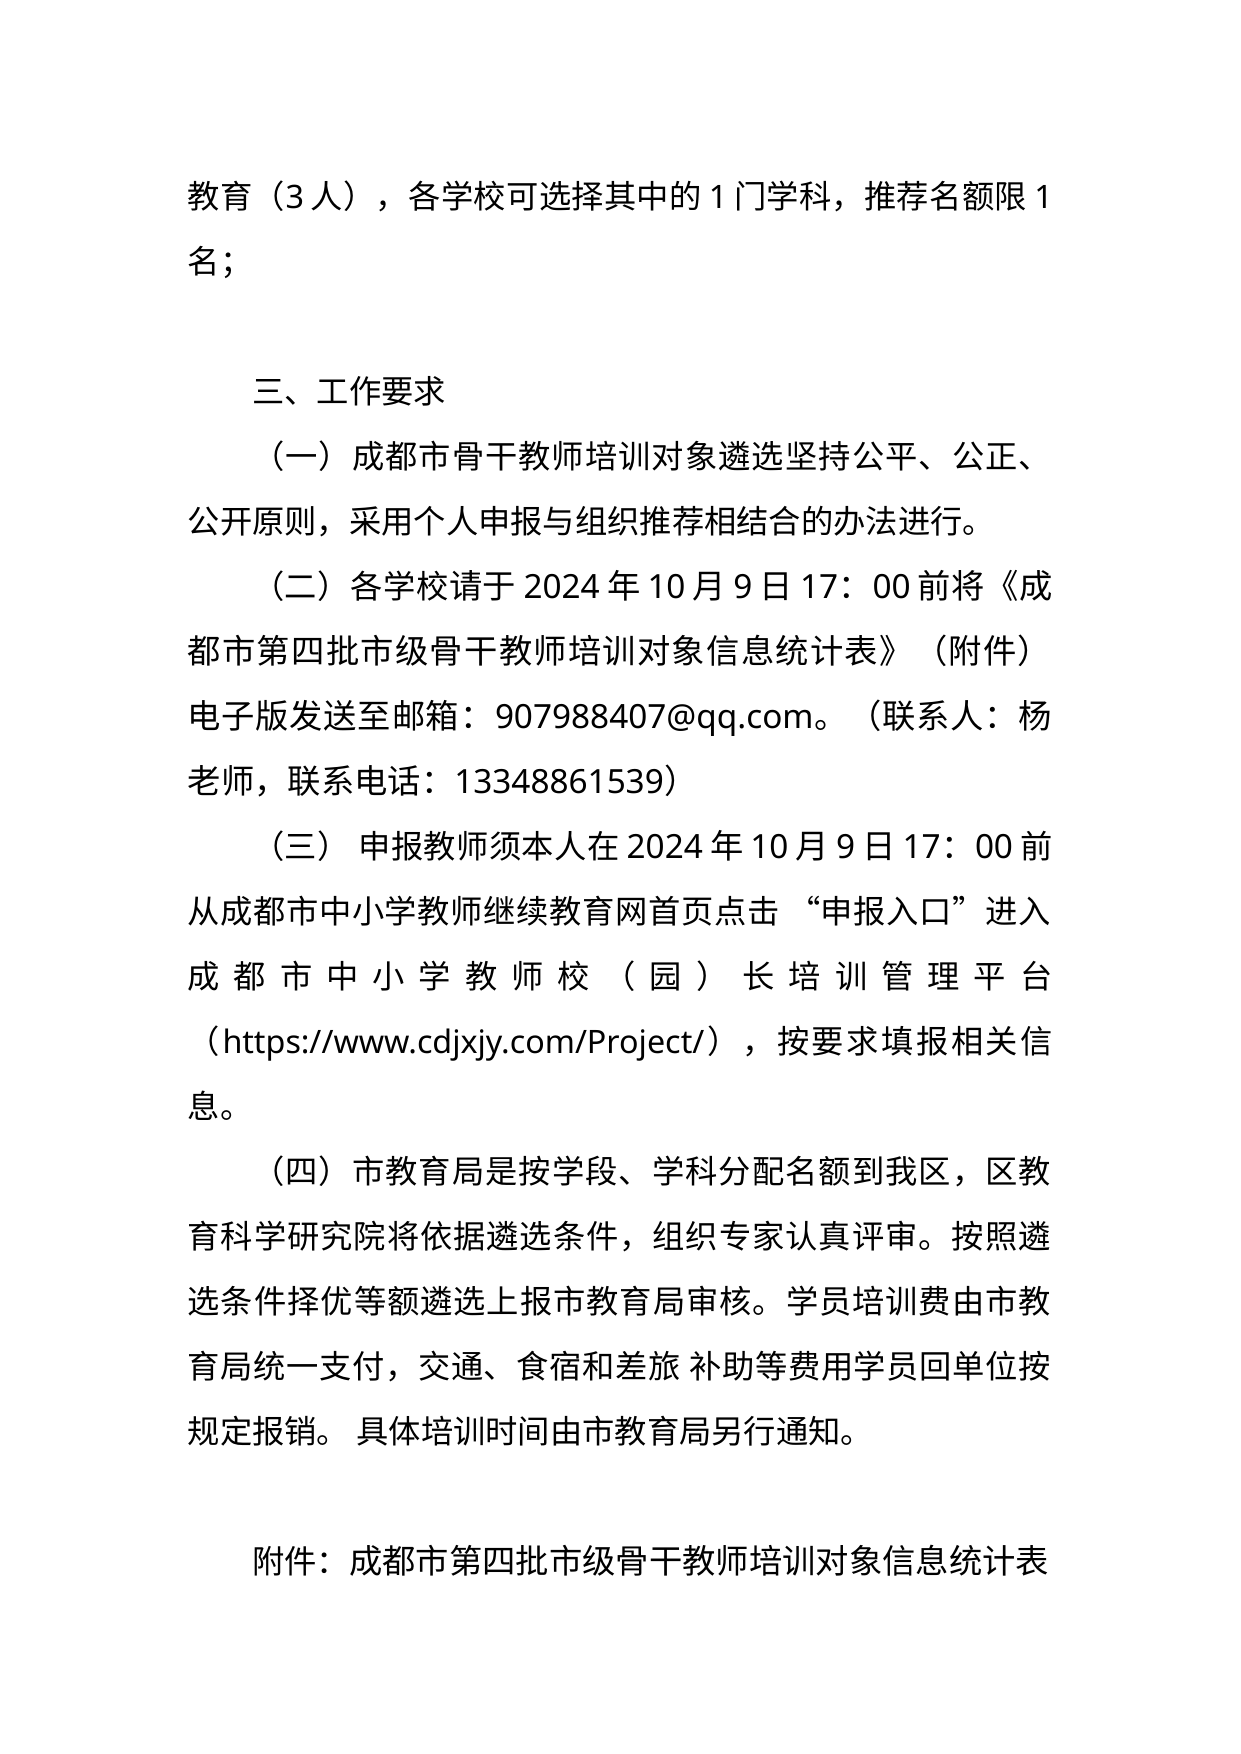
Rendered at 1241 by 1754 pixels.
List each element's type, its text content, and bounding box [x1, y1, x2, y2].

text 三、工作要求 [187, 357, 1053, 422]
text （三） 申报教师须本人在2024年10月9日17：00前从成都市中小学教师继续教育网首页点击 “申报入口”进入成都市中小学教师校（园）长培训管理平台 （https://www.cdjxjy.com/Project/），按要求填报相关信息。 [187, 812, 1053, 1137]
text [187, 162, 1053, 292]
text （四）市教育局是按学段、学科分配名额到我区，区教育科学研究院将依据遴选条件，组织专家认真评审。按照遴选条件择优等额遴选上报市教育局审核。学员培训费由市教育局统一支付，交通、食宿和差旅 补助等费用学员回单位按规定报销。 具体培训时间由市教育局另行通知。 [187, 1137, 1053, 1462]
text （一）成都市骨干教师培训对象遴选坚持公平、公正、公开原则，采用个人申报与组织推荐相结合的办法进行。 [187, 422, 1053, 552]
text 附件：成都市第四批市级骨干教师培训对象信息统计表 [187, 1527, 1053, 1592]
text （二）各学校请于2024年10月9日17：00前将《成都市第四批市级骨干教师培训对象信息统计表》（附件）电子版发送至邮箱：907988407@qq.com。（联系人：杨老师，联系电话：13348861539） [187, 552, 1053, 812]
